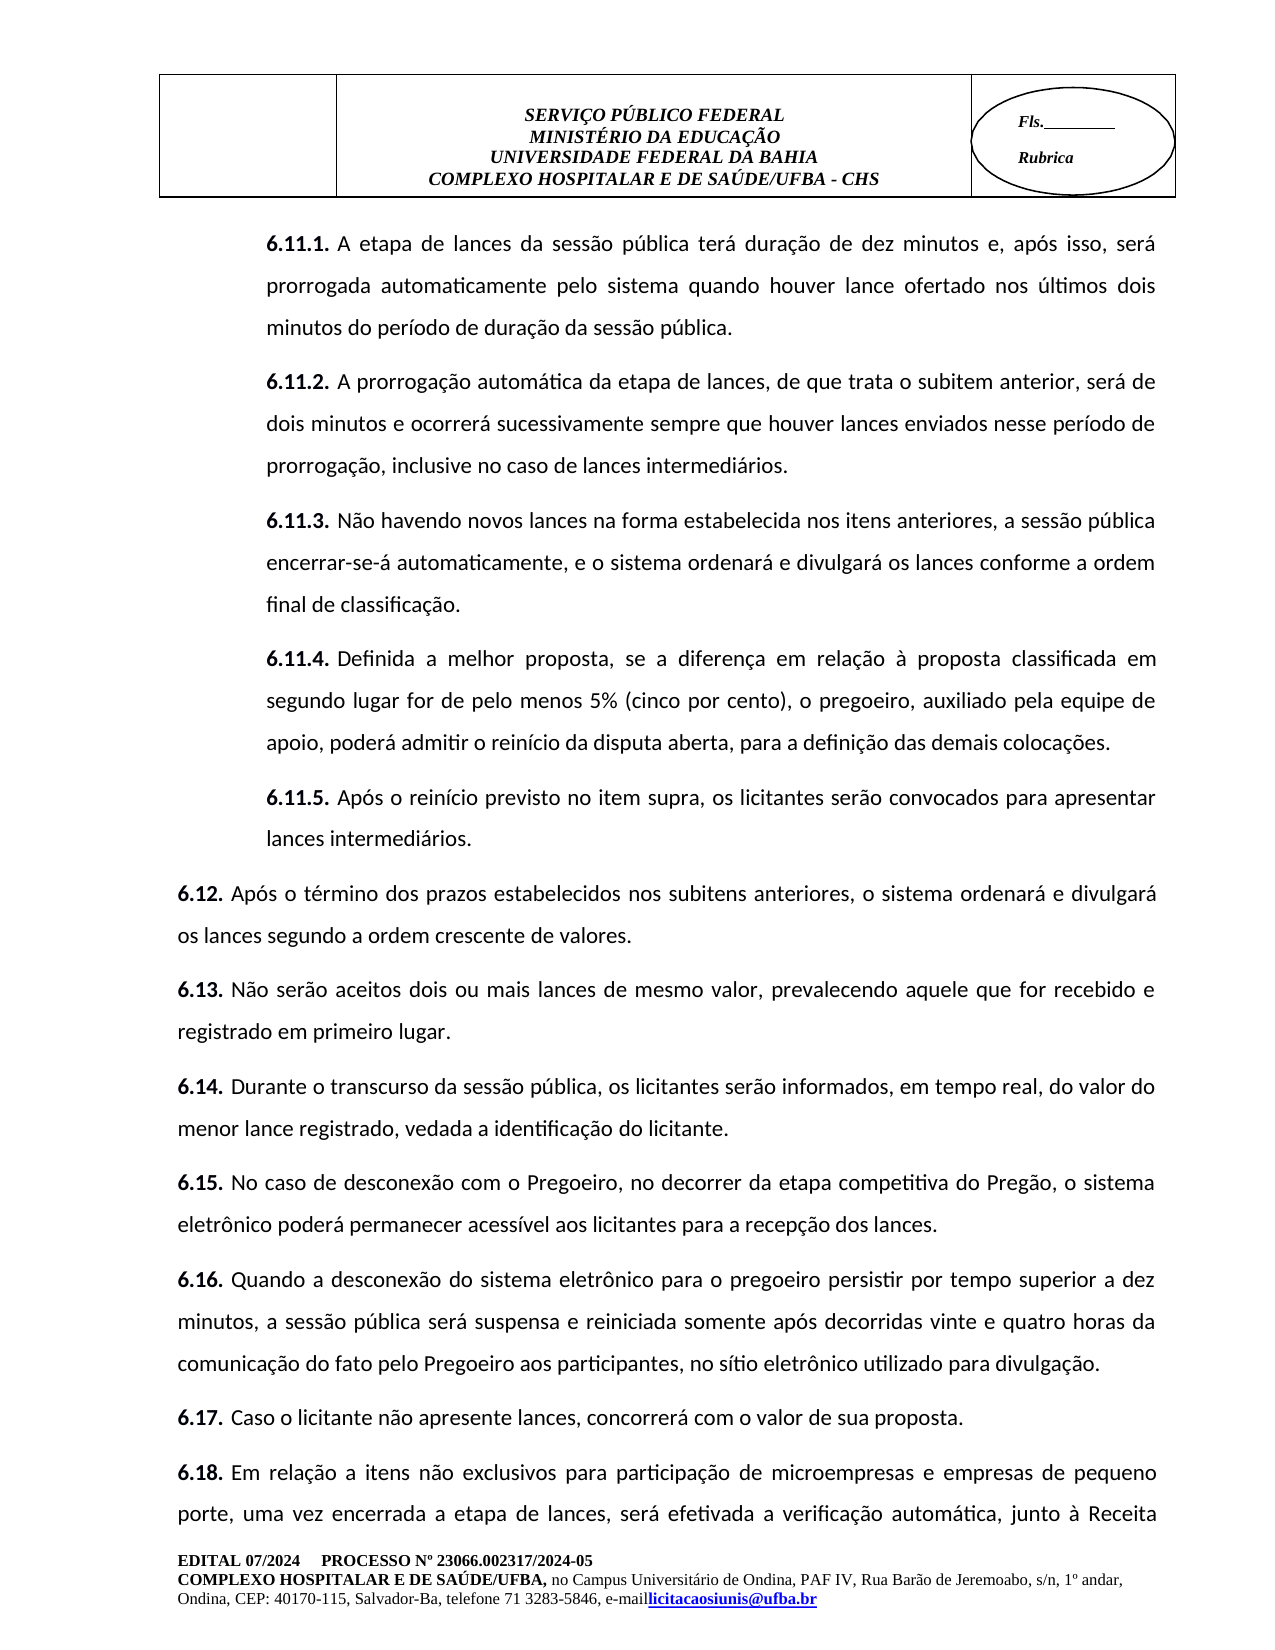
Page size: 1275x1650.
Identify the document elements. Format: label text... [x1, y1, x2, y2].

list Definida a melhor proposta, se a diferença em relação à proposta classificada em segundo lugar for de pelo menos 5% (cinco por cento), o pregoeiro, auxiliado pela equipe de apoio, poderá admitir o reinício da disputa aberta, para a definição das demais colocações. [266, 644, 1157, 756]
list Após o término dos prazos estabelecidos nos subitens anteriores, o sistema ordenará e divulgará os lances segundo a ordem crescente de valores. [177, 879, 1158, 949]
list A etapa de lances da sessão pública terá duração de dez minutos e, após isso, será prorrogada automaticamente pelo sistema quando houver lance ofertado nos últimos dois minutos do período de duração da sessão pública. [266, 229, 1157, 341]
list Quando a desconexão do sistema eletrônico para o pregoeiro persistir por tempo superior a dez minutos, a sessão pública será suspensa e reiniciada somente após decorridas vinte e quatro horas da comunicação do fato pelo Pregoeiro aos participantes, no sítio eletrônico utilizado para divulgação. [177, 1265, 1157, 1377]
list A prorrogação automática da etapa de lances, de que trata o subitem anterior, será de dois minutos e ocorrerá sucessivamente sempre que houver lances enviados nesse período de prorrogação, inclusive no caso de lances intermediários. [266, 367, 1157, 479]
list Caso o licitante não apresente lances, concorrerá com o valor de sua proposta. [177, 1403, 1244, 1431]
list Não havendo novos lances na forma estabelecida nos itens anteriores, a sessão pública encerrar-se-á automaticamente, e o sistema ordenará e divulgará os lances conforme a ordem final de classificação. [266, 506, 1157, 618]
list Não serão aceitos dois ou mais lances de mesmo valor, prevalecendo aquele que for recebido e registrado em primeiro lugar. [177, 975, 1157, 1045]
list Após o reinício previsto no item supra, os licitantes serão convocados para apresentar lances intermediários. [266, 783, 1157, 852]
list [177, 1458, 1158, 1527]
list Durante o transcurso da sessão pública, os licitantes serão informados, em tempo real, do valor do menor lance registrado, vedada a identificação do licitante. [177, 1072, 1157, 1142]
list No caso de desconexão com o Pregoeiro, no decorrer da etapa competitiva do Pregão, o sistema eletrônico poderá permanecer acessível aos licitantes para a recepção dos lances. [177, 1168, 1157, 1238]
